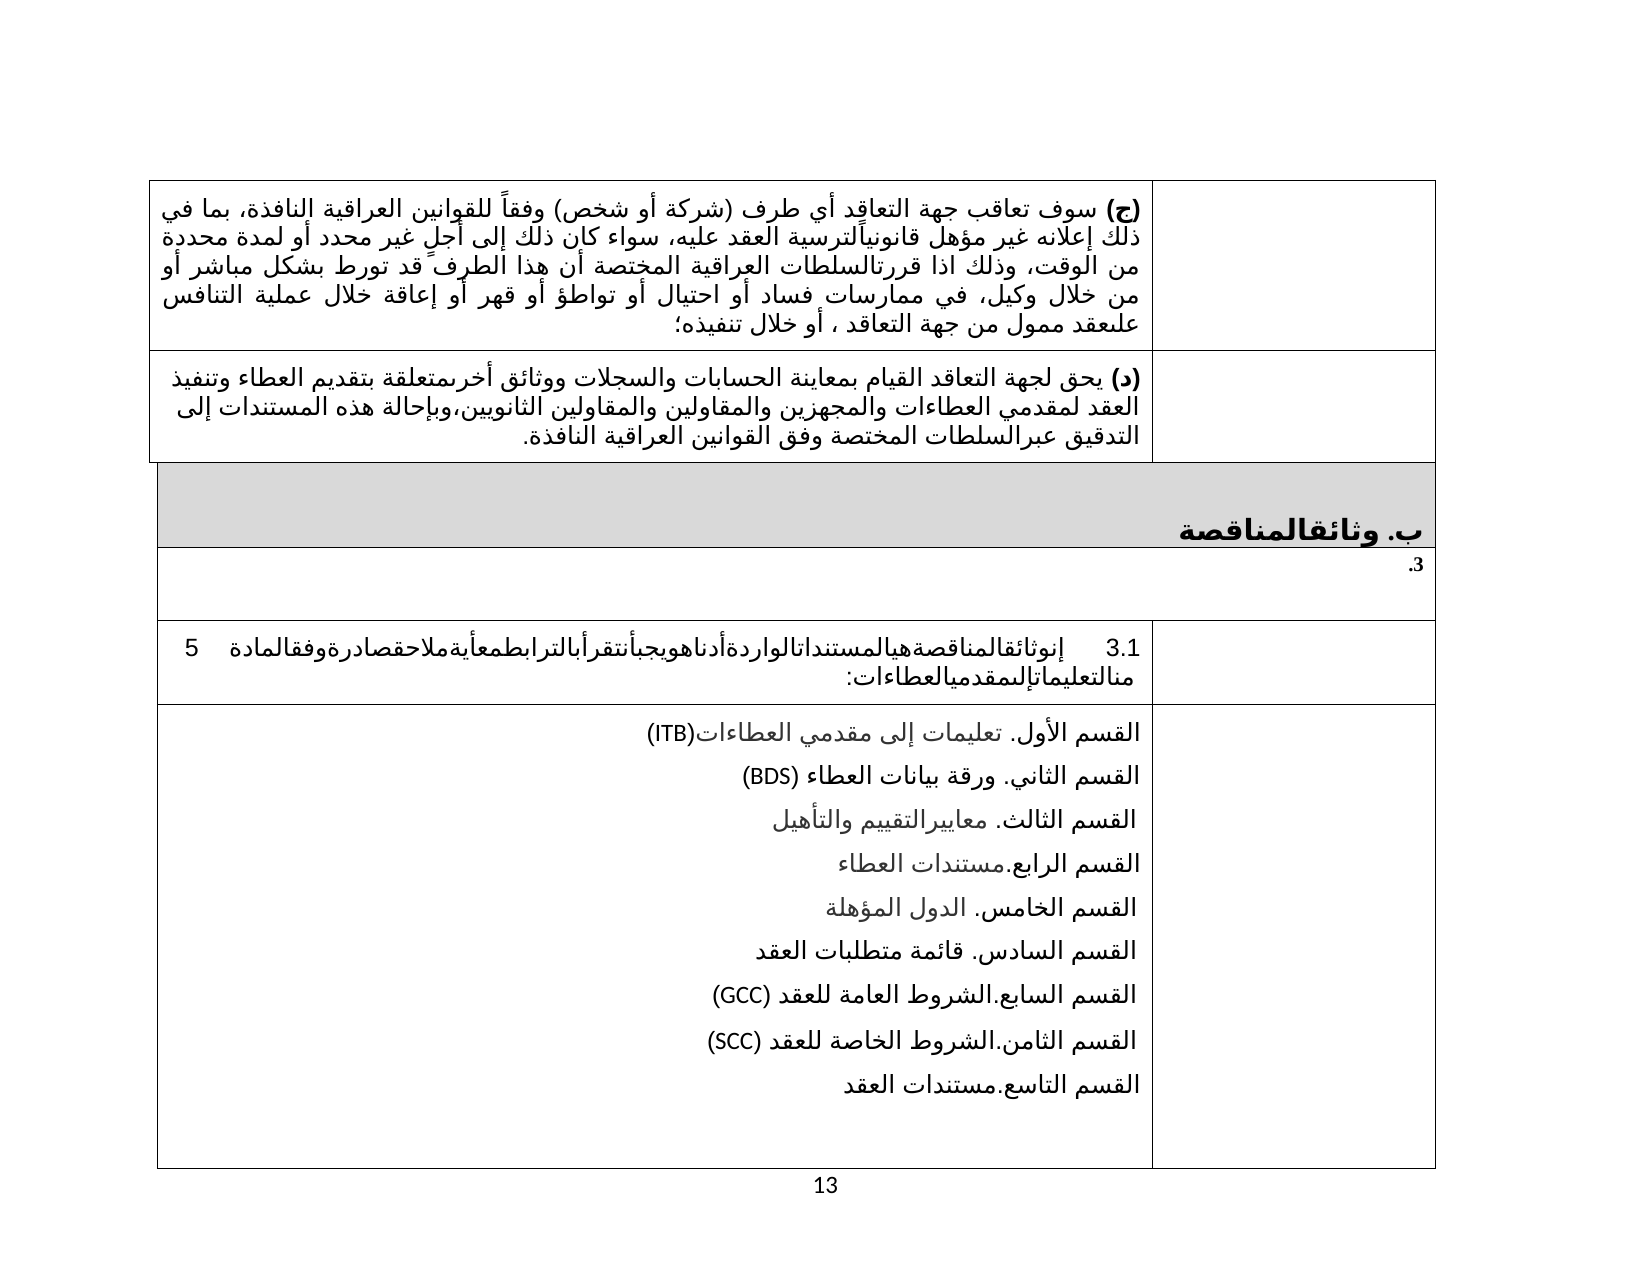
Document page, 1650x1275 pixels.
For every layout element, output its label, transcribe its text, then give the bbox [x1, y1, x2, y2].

table_cell [1153, 621, 1435, 703]
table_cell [158, 705, 1152, 1168]
table_cell ب. وثائقالمناقصة [158, 463, 1435, 547]
table_cell (ج) سوف تعاقب جهة التعاقد أي طرف (شركة أو شخص) وفقاً للقوانين العراقية النافذة، بما في ذلك إعلانه غير مؤهل قانونياًلترسية العقد عليه، سواء كان ذلك إلى أجلٍ غير محدد أو لمدة محددة من الوقت، وذلك اذا قررتالسلطات العراقية المختصة أن هذا الطرف قد تورط بشكل مباشر أو من خلال وكيل، في ممارسات فساد أو احتيال أو تواطؤ أو قهر أو إعاقة خلال عملية التنافس علىعقد ممول من جهة التعاقد ، أو خلال تنفيذه؛ [150, 181, 1152, 350]
table_cell [1153, 181, 1435, 350]
table_cell 3. محتويات وثائق المناقصة [158, 548, 1435, 620]
table_cell [1153, 705, 1435, 1168]
table_cell (د) يحق لجهة التعاقد القيام بمعاينة الحسابات والسجلات ووثائق أخرىمتعلقة بتقديم العطاء وتنفيذ العقد لمقدمي العطاءات والمجهزين والمقاولين والمقاولين الثانويين،وبإحالة هذه المستندات إلى التدقيق عبرالسلطات المختصة وفق القوانين العراقية النافذة. [150, 351, 1152, 462]
table_cell 3.1 إنوثائقالمناقصةهيالمستنداتالواردةأدناهويجبأنتقرأبالترابطمعأيةملاحقصادرةوفقالمادة 5 منالتعليماتإلىمقدميالعطاءات: [158, 621, 1152, 703]
table_cell [1153, 351, 1435, 462]
